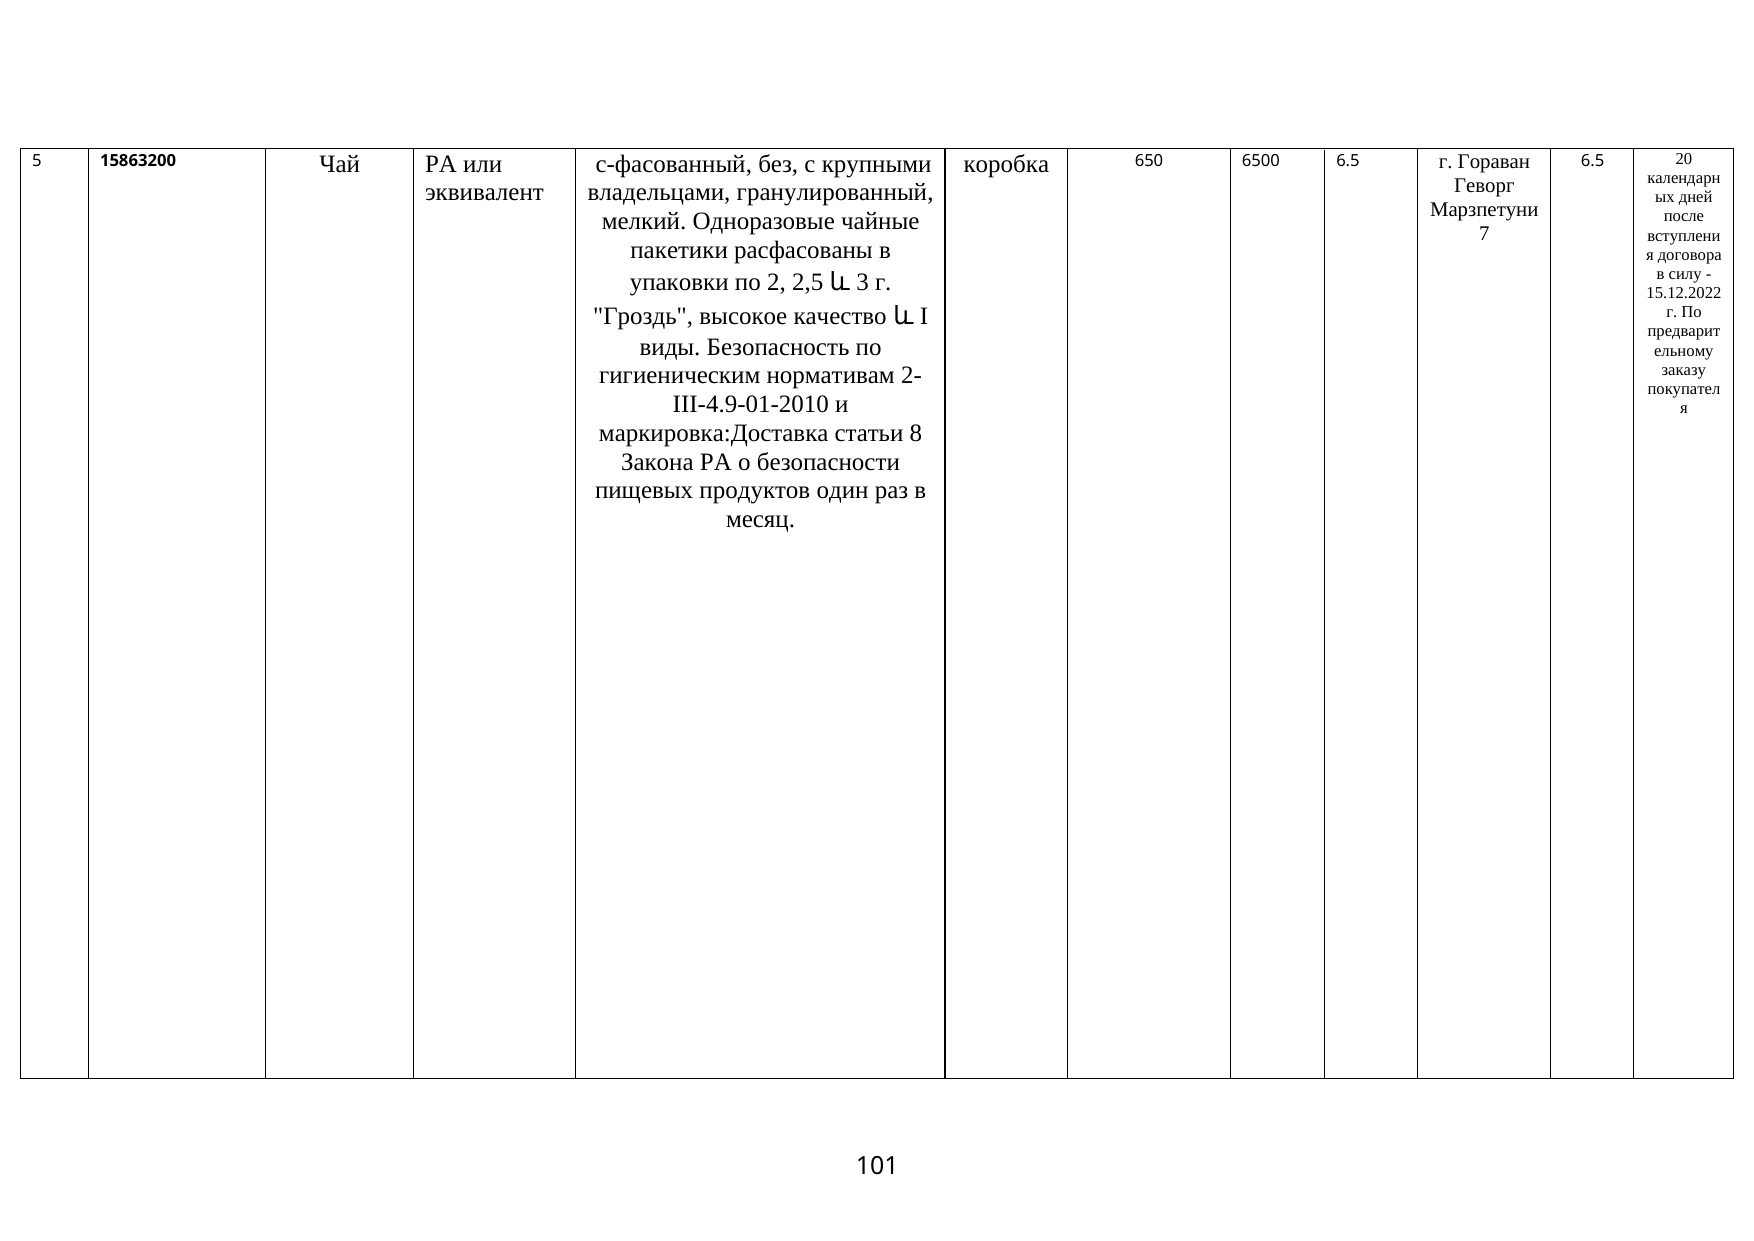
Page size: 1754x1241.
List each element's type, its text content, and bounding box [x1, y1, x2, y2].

table_cell РА или эквивалент [414, 149, 575, 1078]
table_cell с-фасованный, без, с крупными владельцами, гранулированный, мелкий. Одноразовые чайные пакетики расфасованы в упаковки по 2, 2,5 և 3 г. "Гроздь", высокое качество և I виды. Безопасность по гигиеническим нормативам 2-III-4.9-01-2010 и маркировка:Доставка статьи 8 Закона РА о безопасности пищевых продуктов один раз в месяц. [576, 149, 944, 1078]
table_cell Чай [266, 149, 413, 1078]
table_cell 650 [1068, 149, 1230, 1078]
table_cell 6.5 [1551, 149, 1633, 1078]
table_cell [1418, 149, 1550, 1078]
table_cell 5 [21, 149, 88, 1078]
table_cell коробка [946, 149, 1067, 1078]
table_cell 6500 6.5 [1231, 149, 1417, 1078]
table_cell 15863200 [89, 149, 265, 1078]
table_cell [1634, 149, 1733, 1078]
